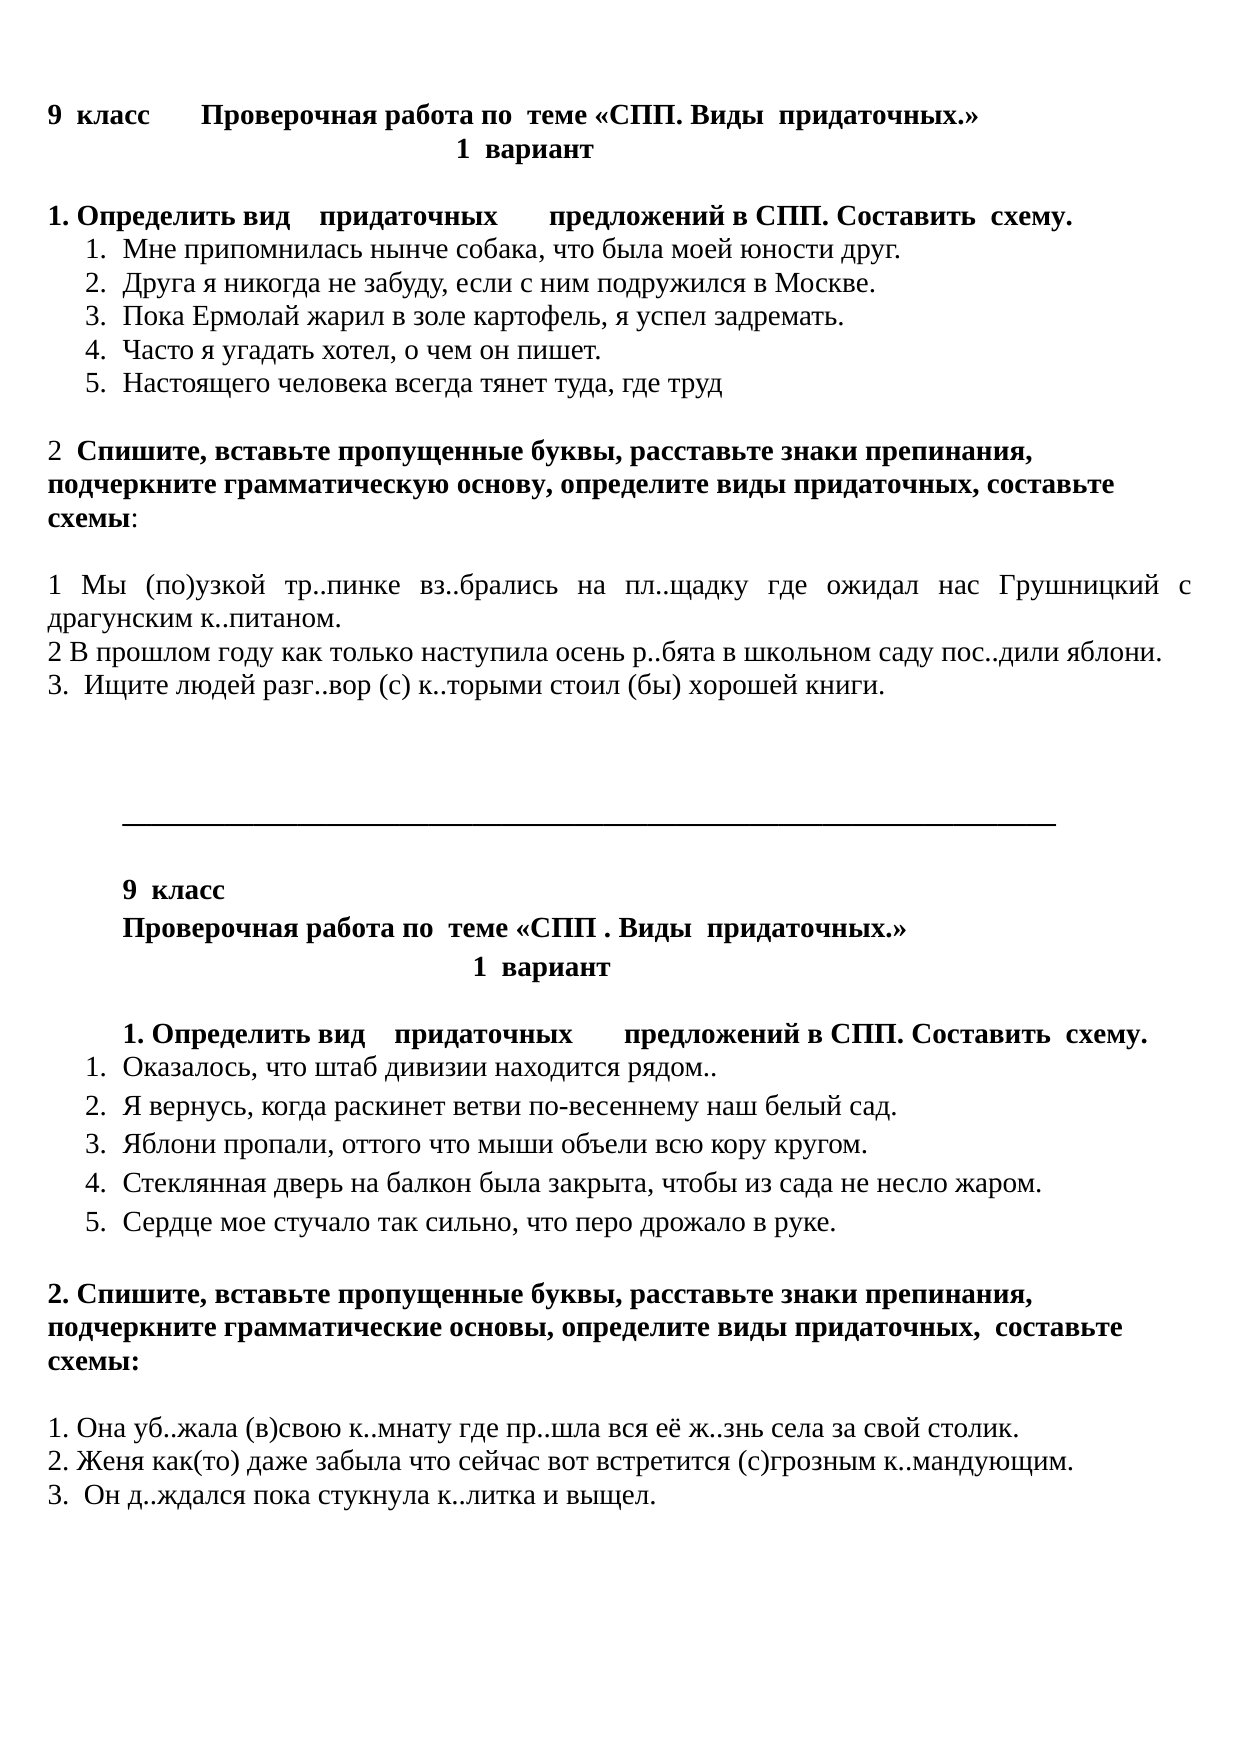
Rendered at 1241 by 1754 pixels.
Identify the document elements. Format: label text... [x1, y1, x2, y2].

list Мне припомнилась нынче собака, что была моей юности друг. [85, 231, 1193, 265]
list Пока Ермолай жарил в золе картофель, я успел задремать. [85, 298, 1193, 332]
text 1 Мы (по)узкой тр..пинке вз..брались на пл..щадку где ожидал нас Грушницкий с драгунским к..питаном. [47, 567, 1193, 634]
list Проверочная работа по теме «СПП . Виды придаточных.» [122, 910, 1193, 944]
list Стеклянная дверь на балкон была закрыта, чтобы из сада не несло жаром. [85, 1165, 1193, 1199]
list Я вернусь, когда раскинет ветви по-весеннему наш белый сад. [85, 1088, 1193, 1122]
text 1. Она уб..жала (в)свою к..мнату где пр..шла вся её ж..знь села за свой столик. [47, 1410, 1193, 1443]
list 1 вариант [122, 949, 1193, 982]
list 9 класс [122, 872, 1193, 905]
list Сердце мое стучало так сильно, что перо дрожало в руке. [85, 1204, 1193, 1237]
list ________________________________________________________________ [122, 795, 1193, 828]
list Друга я никогда не забуду, если с ним подружился в Москве. [85, 265, 1193, 298]
text 2 Спишите, вставьте пропущенные буквы, расставьте знаки препинания, подчеркните грамматическую основу, определите виды придаточных, составьте схемы: [47, 433, 1193, 533]
subtitle 1 вариант [47, 131, 1193, 164]
text 2. Женя как(то) даже забыла что сейчас вот встретится (с)грозным к..мандующим. [47, 1443, 1193, 1477]
text 3. Он д..ждался пока стукнула к..литка и выщел. [47, 1477, 1193, 1511]
text 3. Ищите людей разг..вор (с) к..торыми стоил (бы) хорошей книги. [47, 667, 1193, 701]
list Часто я угадать хотел, о чем он пишет. [85, 332, 1193, 366]
subtitle 9 класс Проверочная работа по теме «СПП. Виды придаточных.» [47, 97, 1193, 131]
subtitle 1. Определить вид придаточных предложений в СПП. Составить схему. [47, 198, 1193, 231]
text 2 В прошлом году как только наступила осень р..бята в школьном саду пос..дили яблони. [47, 634, 1193, 667]
list Яблони пропали, оттого что мыши объели всю кору кругом. [85, 1127, 1193, 1160]
text 2. Спишите, вставьте пропущенные буквы, расставьте знаки препинания, подчеркните грамматические основы, определите виды придаточных, составьте схемы: [47, 1276, 1193, 1376]
list 1. Определить вид придаточных предложений в СПП. Составить схему. [122, 1016, 1193, 1049]
list Оказалось, что штаб дивизии находится рядом.. [85, 1049, 1193, 1083]
list Настоящего человека всегда тянет туда, где труд [85, 366, 1193, 399]
